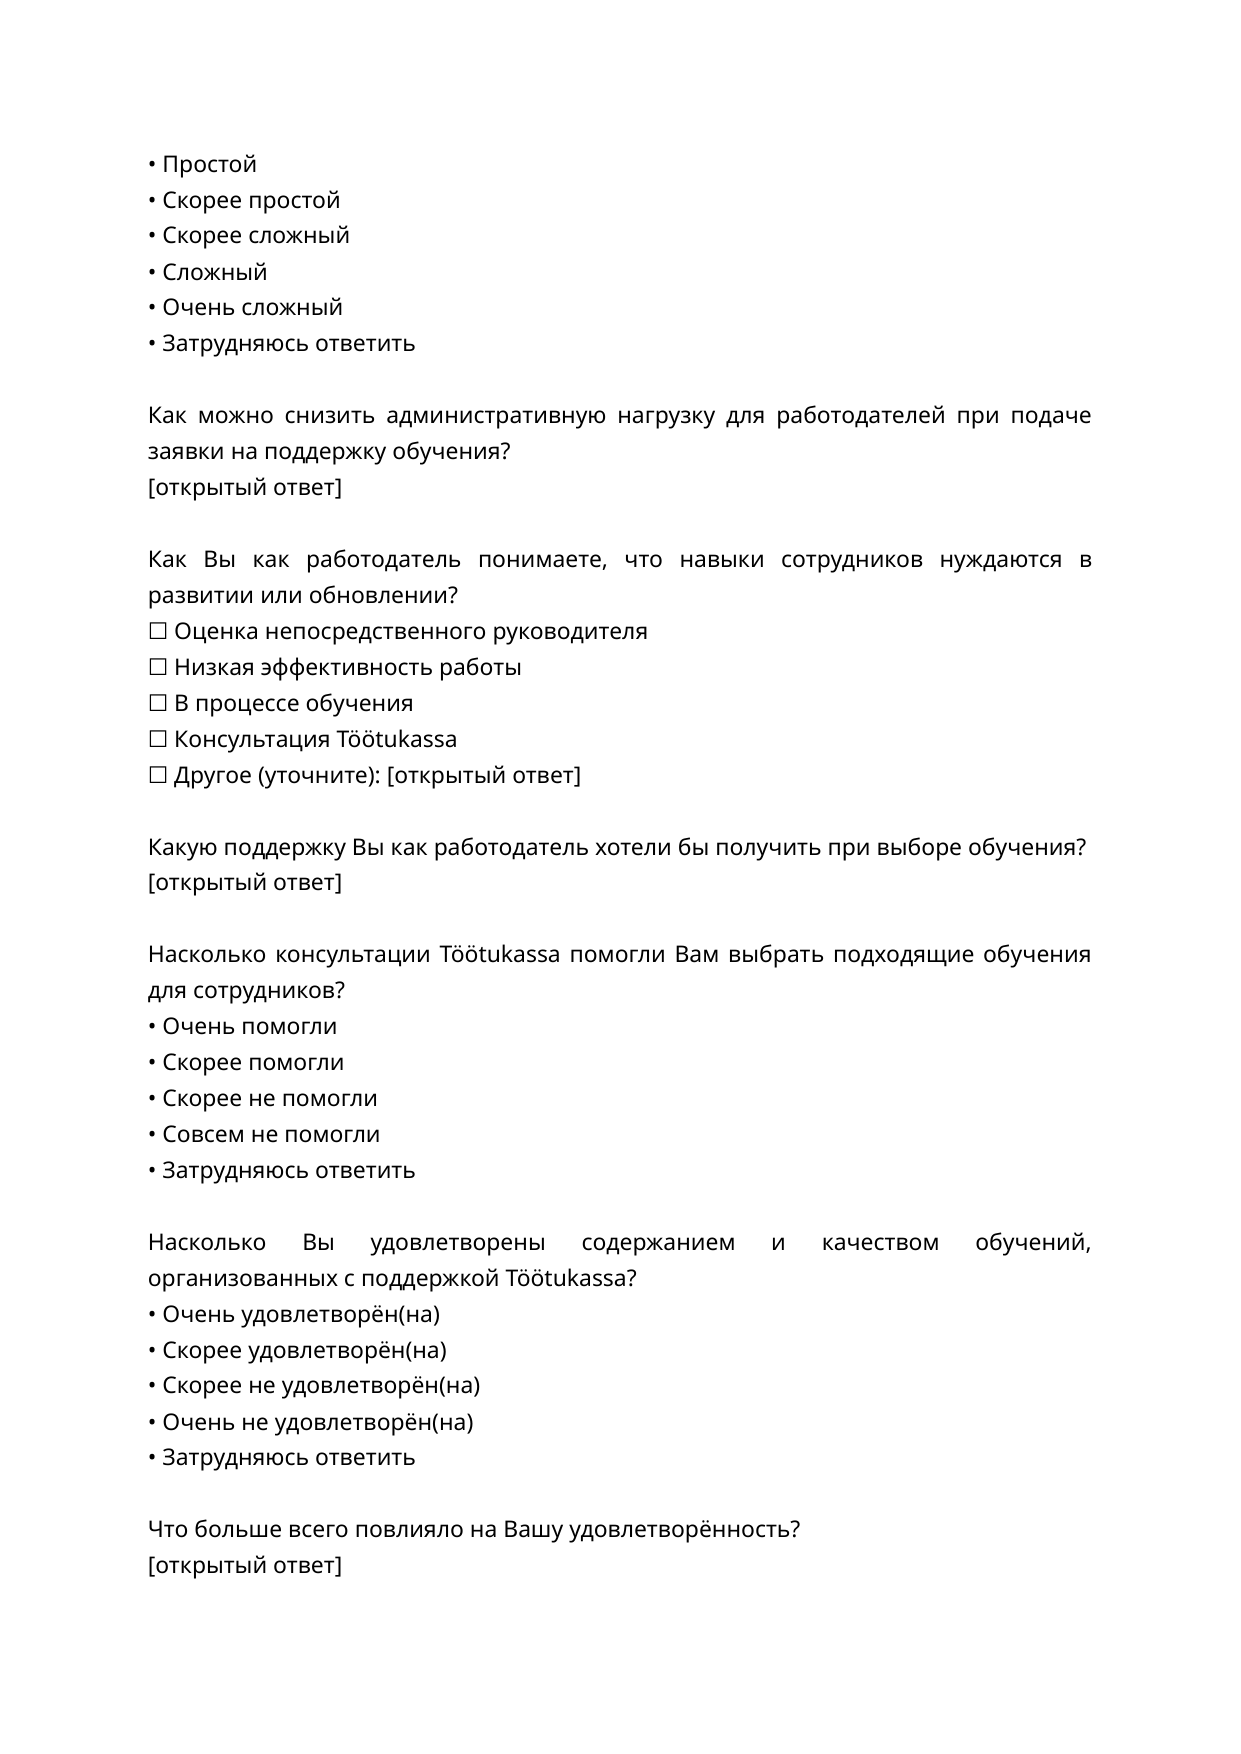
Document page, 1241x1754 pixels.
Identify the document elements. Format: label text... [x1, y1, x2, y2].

text • Очень не удовлетворён(на) [148, 1405, 1093, 1437]
text • Скорее помогли [148, 1046, 1093, 1077]
text • Очень сложный [148, 291, 1093, 323]
text Какую поддержку Вы как работодатель хотели бы получить при выборе обучения? [148, 830, 1093, 862]
text • Скорее удовлетворён(на) [148, 1333, 1093, 1365]
text ☐ Другое (уточните): [открытый ответ] [148, 758, 1093, 790]
text [открытый ответ] [148, 1549, 1093, 1580]
text • Скорее сложный [148, 219, 1093, 251]
text • Простой [148, 148, 1093, 179]
text • Очень помогли [148, 1010, 1093, 1041]
text ☐ Оценка непосредственного руководителя [148, 615, 1093, 646]
text • Скорее не помогли [148, 1082, 1093, 1113]
text • Очень удовлетворён(на) [148, 1298, 1093, 1329]
text • Затрудняюсь ответить [148, 1441, 1093, 1473]
text ☐ В процессе обучения [148, 687, 1093, 718]
text Как Вы как работодатель понимаете, что навыки сотрудников нуждаются в развитии или обновлении? [148, 543, 1093, 610]
text • Скорее не удовлетворён(на) [148, 1369, 1093, 1401]
text • Затрудняюсь ответить [148, 327, 1093, 358]
text [открытый ответ] [148, 866, 1093, 898]
text ☐ Консультация Töötukassa [148, 723, 1093, 754]
text [открытый ответ] [148, 471, 1093, 502]
text • Скорее простой [148, 183, 1093, 215]
text • Сложный [148, 255, 1093, 287]
text Насколько консультации Töötukassa помогли Вам выбрать подходящие обучения для сотрудников? [148, 938, 1093, 1005]
text • Затрудняюсь ответить [148, 1154, 1093, 1185]
text • Совсем не помогли [148, 1118, 1093, 1149]
text Что больше всего повлияло на Вашу удовлетворённость? [148, 1513, 1093, 1544]
text Насколько Вы удовлетворены содержанием и качеством обучений, организованных с поддержкой Töötukassa? [148, 1226, 1093, 1293]
text Как можно снизить административную нагрузку для работодателей при подаче заявки на поддержку обучения? [148, 399, 1093, 466]
text ☐ Низкая эффективность работы [148, 651, 1093, 682]
